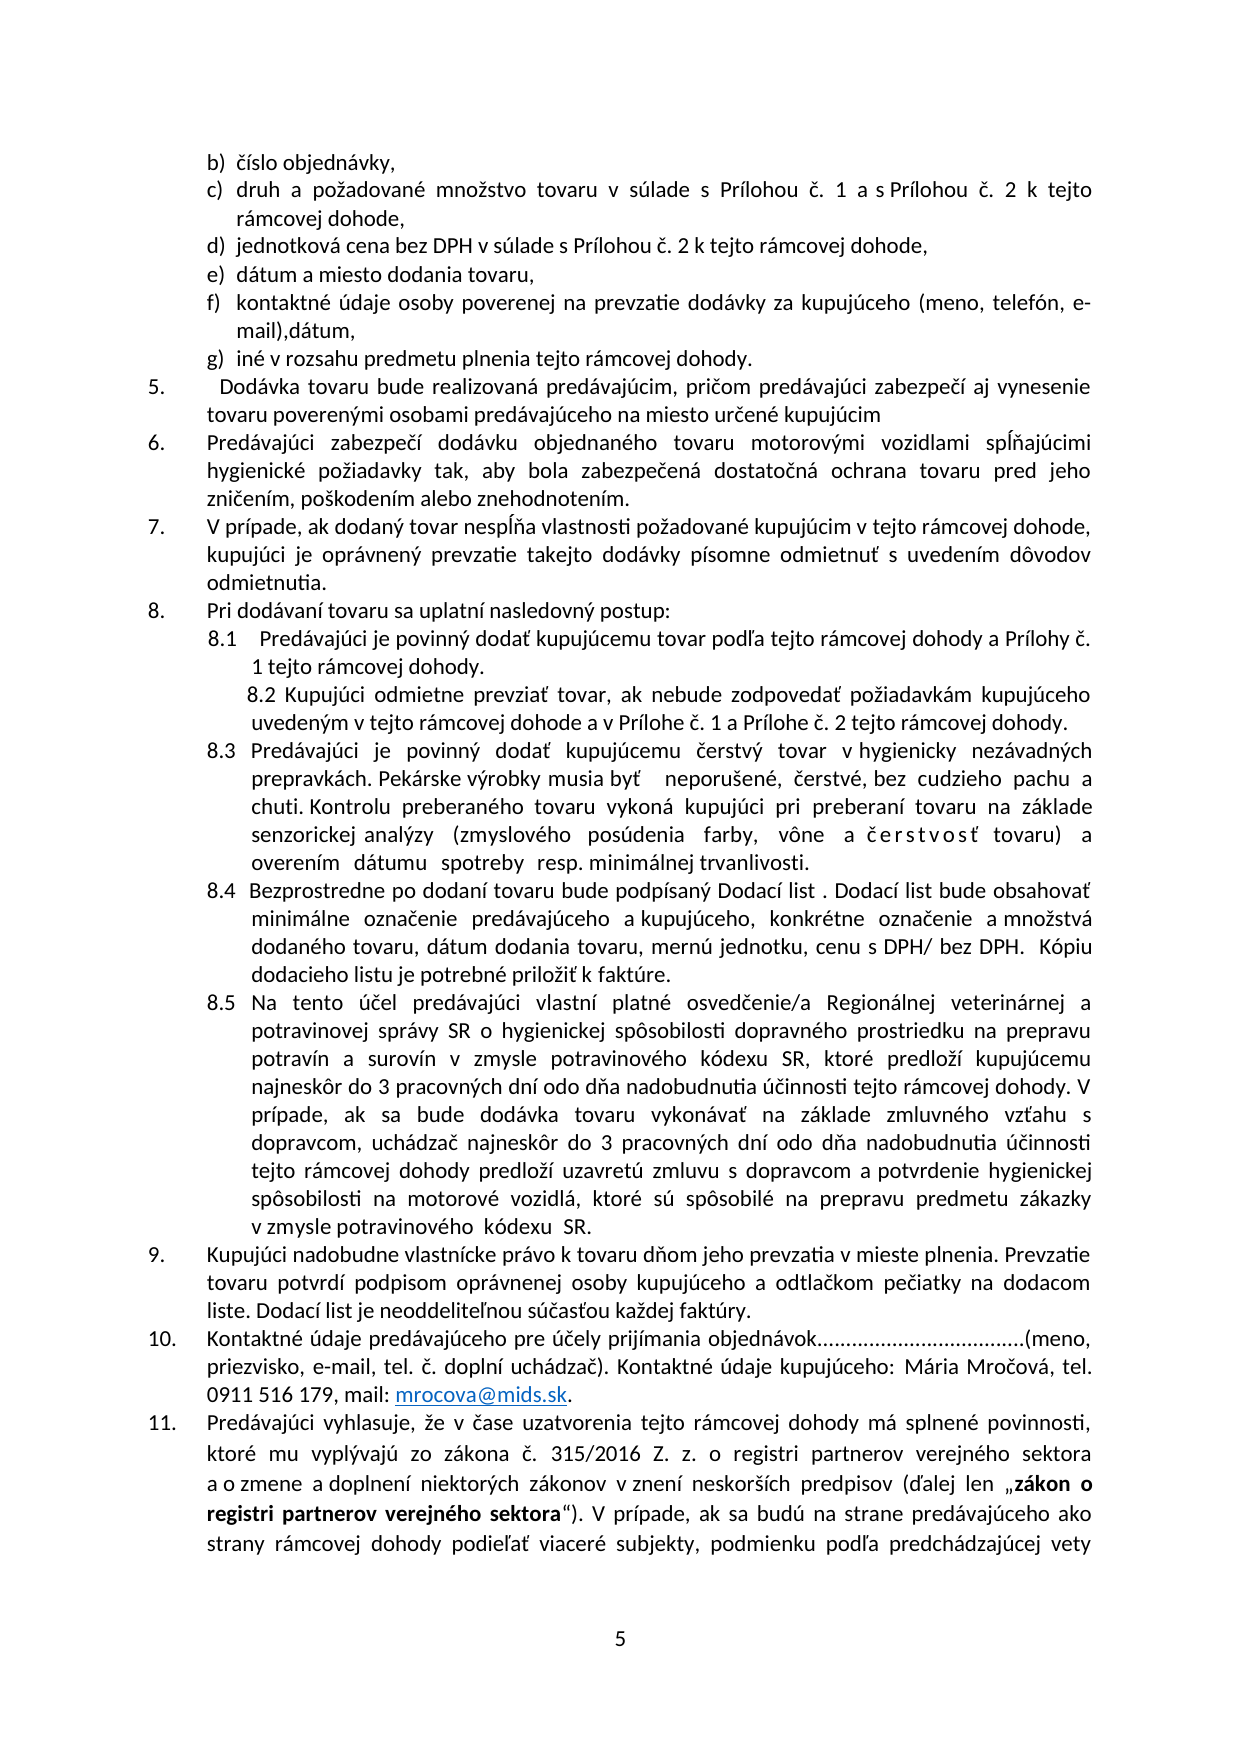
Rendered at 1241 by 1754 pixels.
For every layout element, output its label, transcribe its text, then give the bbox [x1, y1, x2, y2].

text g) iné v rozsahu predmetu plnenia tejto rámcovej dohody. [207, 344, 1093, 372]
text 8. Pri dodávaní tovaru sa uplatní nasledovný postup: [148, 596, 1093, 624]
text 8.5 Na tento účel predávajúci vlastní platné osvedčenie/a Regionálnej veterinárnej a potravinovej správy SR o hygienickej spôsobilosti dopravného prostriedku na prepravu potravín a surovín v zmysle potravinového kódexu SR, ktoré predloží kupujúcemu najneskôr do 3 pracovných dní odo dňa nadobudnutia účinnosti tejto rámcovej dohody. V prípade, ak sa bude dodávka tovaru vykonávať na základe zmluvného vzťahu s dopravcom, uchádzač najneskôr do 3 pracovných dní odo dňa nadobudnutia účinnosti tejto rámcovej dohody predloží uzavretú zmluvu s dopravcom a potvrdenie hygienickej spôsobilosti na motorové vozidlá, ktoré sú spôsobilé na prepravu predmetu zákazky v zmysle potravinového kódexu SR. [207, 988, 1093, 1240]
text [148, 1408, 1093, 1557]
text 10. Kontaktné údaje predávajúceho pre účely prijímania objednávok....................................(meno, priezvisko, e-mail, tel. č. doplní uchádzač). Kontaktné údaje kupujúceho: Mária Mročová, tel. 0911 516 179, mail: mrocova@mids.sk. [148, 1324, 1093, 1408]
text 8.3 Predávajúci je povinný dodať kupujúcemu čerstvý tovar v hygienicky nezávadných prepravkách. Pekárske výrobky musia byť neporušené, čerstvé, bez cudzieho pachu a chuti. Kontrolu preberaného tovaru vykoná kupujúci pri preberaní tovaru na základe senzorickej analýzy (zmyslového posúdenia farby, vône a čerstvosť tovaru) a overením dátumu spotreby resp. minimálnej trvanlivosti. [207, 736, 1093, 876]
text 5. Dodávka tovaru bude realizovaná predávajúcim, pričom predávajúci zabezpečí aj vynesenie tovaru poverenými osobami predávajúceho na miesto určené kupujúcim [148, 372, 1093, 428]
text 6. Predávajúci zabezpečí dodávku objednaného tovaru motorovými vozidlami spĺňajúcimi hygienické požiadavky tak, aby bola zabezpečená dostatočná ochrana tovaru pred jeho zničením, poškodením alebo znehodnotením. [148, 428, 1093, 512]
text 8.2 Kupujúci odmietne prevziať tovar, ak nebude zodpovedať požiadavkám kupujúceho uvedeným v tejto rámcovej dohode a v Prílohe č. 1 a Prílohe č. 2 tejto rámcovej dohody. [148, 680, 1093, 736]
text d) jednotková cena bez DPH v súlade s Prílohou č. 2 k tejto rámcovej dohode, [207, 232, 1093, 260]
text 7. V prípade, ak dodaný tovar nespĺňa vlastnosti požadované kupujúcim v tejto rámcovej dohode, kupujúci je oprávnený prevzatie takejto dodávky písomne odmietnuť s uvedením dôvodov odmietnutia. [148, 512, 1093, 596]
text 8.4 Bezprostredne po dodaní tovaru bude podpísaný Dodací list . Dodací list bude obsahovať minimálne označenie predávajúceho a kupujúceho, konkrétne označenie a množstvá dodaného tovaru, dátum dodania tovaru, mernú jednotku, cenu s DPH/ bez DPH. Kópiu dodacieho listu je potrebné priložiť k faktúre. [207, 876, 1093, 988]
text e) dátum a miesto dodania tovaru, [207, 260, 1093, 288]
text b) číslo objednávky, [207, 148, 1093, 176]
text 9. Kupujúci nadobudne vlastnícke právo k tovaru dňom jeho prevzatia v mieste plnenia. Prevzatie tovaru potvrdí podpisom oprávnenej osoby kupujúceho a odtlačkom pečiatky na dodacom liste. Dodací list je neoddeliteľnou súčasťou každej faktúry. [148, 1240, 1093, 1324]
text c) druh a požadované množstvo tovaru v súlade s Prílohou č. 1 a s Prílohou č. 2 k tejto rámcovej dohode, [207, 176, 1093, 232]
text 8.1 Predávajúci je povinný dodať kupujúcemu tovar podľa tejto rámcovej dohody a Prílohy č. 1 tejto rámcovej dohody. [162, 624, 1093, 680]
text f) kontaktné údaje osoby poverenej na prevzatie dodávky za kupujúceho (meno, telefón, e-mail),dátum, [207, 288, 1093, 344]
